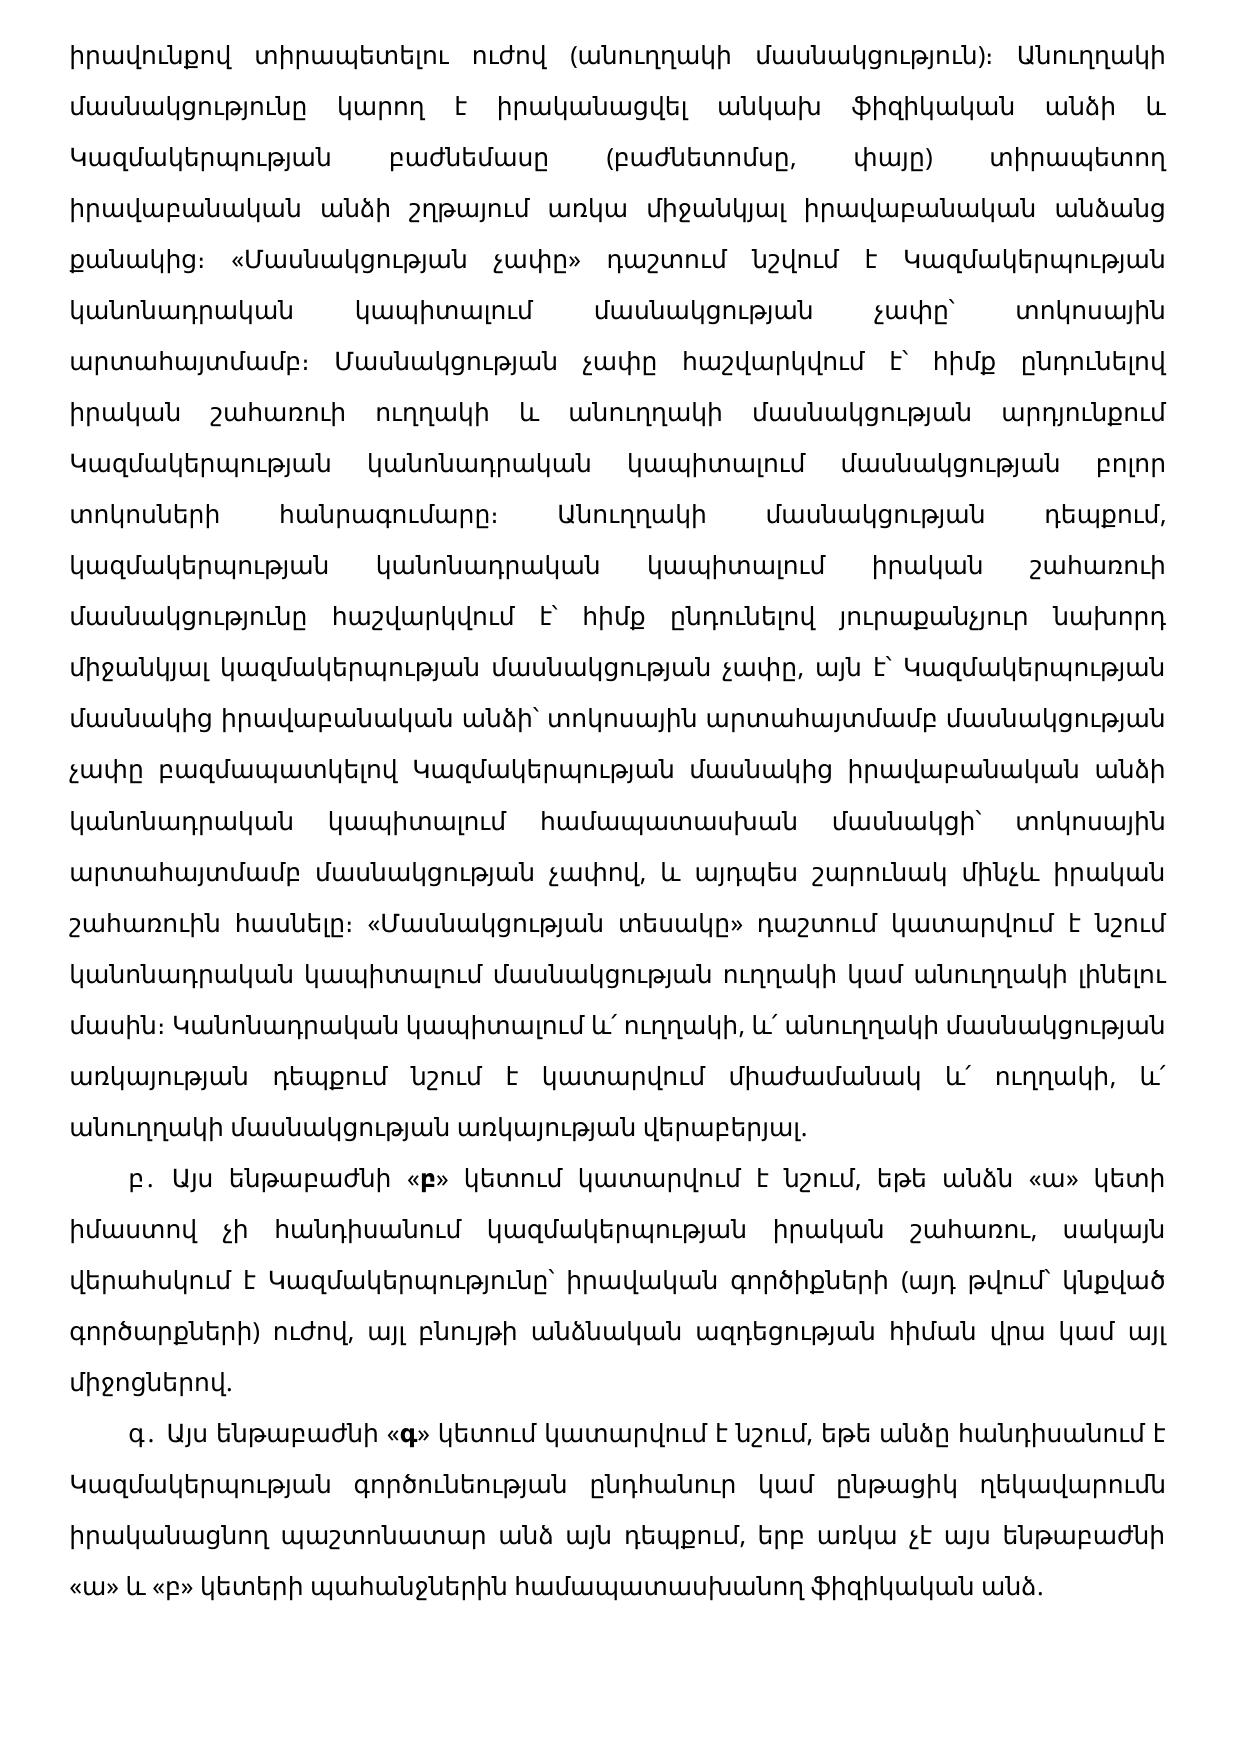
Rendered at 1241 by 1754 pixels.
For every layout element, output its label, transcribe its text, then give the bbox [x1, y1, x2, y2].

text բ․ Այս ենթաբաժնի «բ» կետում կատարվում է նշում, եթե անձն «ա» կետի իմաստով չի հանդիսանում կազմակերպության իրական շահառու, սակայն վերահսկում է Կազմակերպությունը՝ իրավական գործիքների (այդ թվում՝ կնքված գործարքների) ուժով, այլ բնույթի անձնական ազդեցության հիման վրա կամ այլ միջոցներով. [69, 1160, 1167, 1399]
text գ․ Այս ենթաբաժնի «գ» կետում կատարվում է նշում, եթե անձը հանդիսանում է Կազմակերպության գործունեության ընդհանուր կամ ընթացիկ ղեկավարումն իրականացնող պաշտոնատար անձ այն դեպքում, երբ առկա չէ այս ենթաբաժնի «ա» և «բ» կետերի պահանջներին համապատասխանող ֆիզիկական անձ. [69, 1416, 1167, 1603]
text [69, 37, 1167, 1143]
